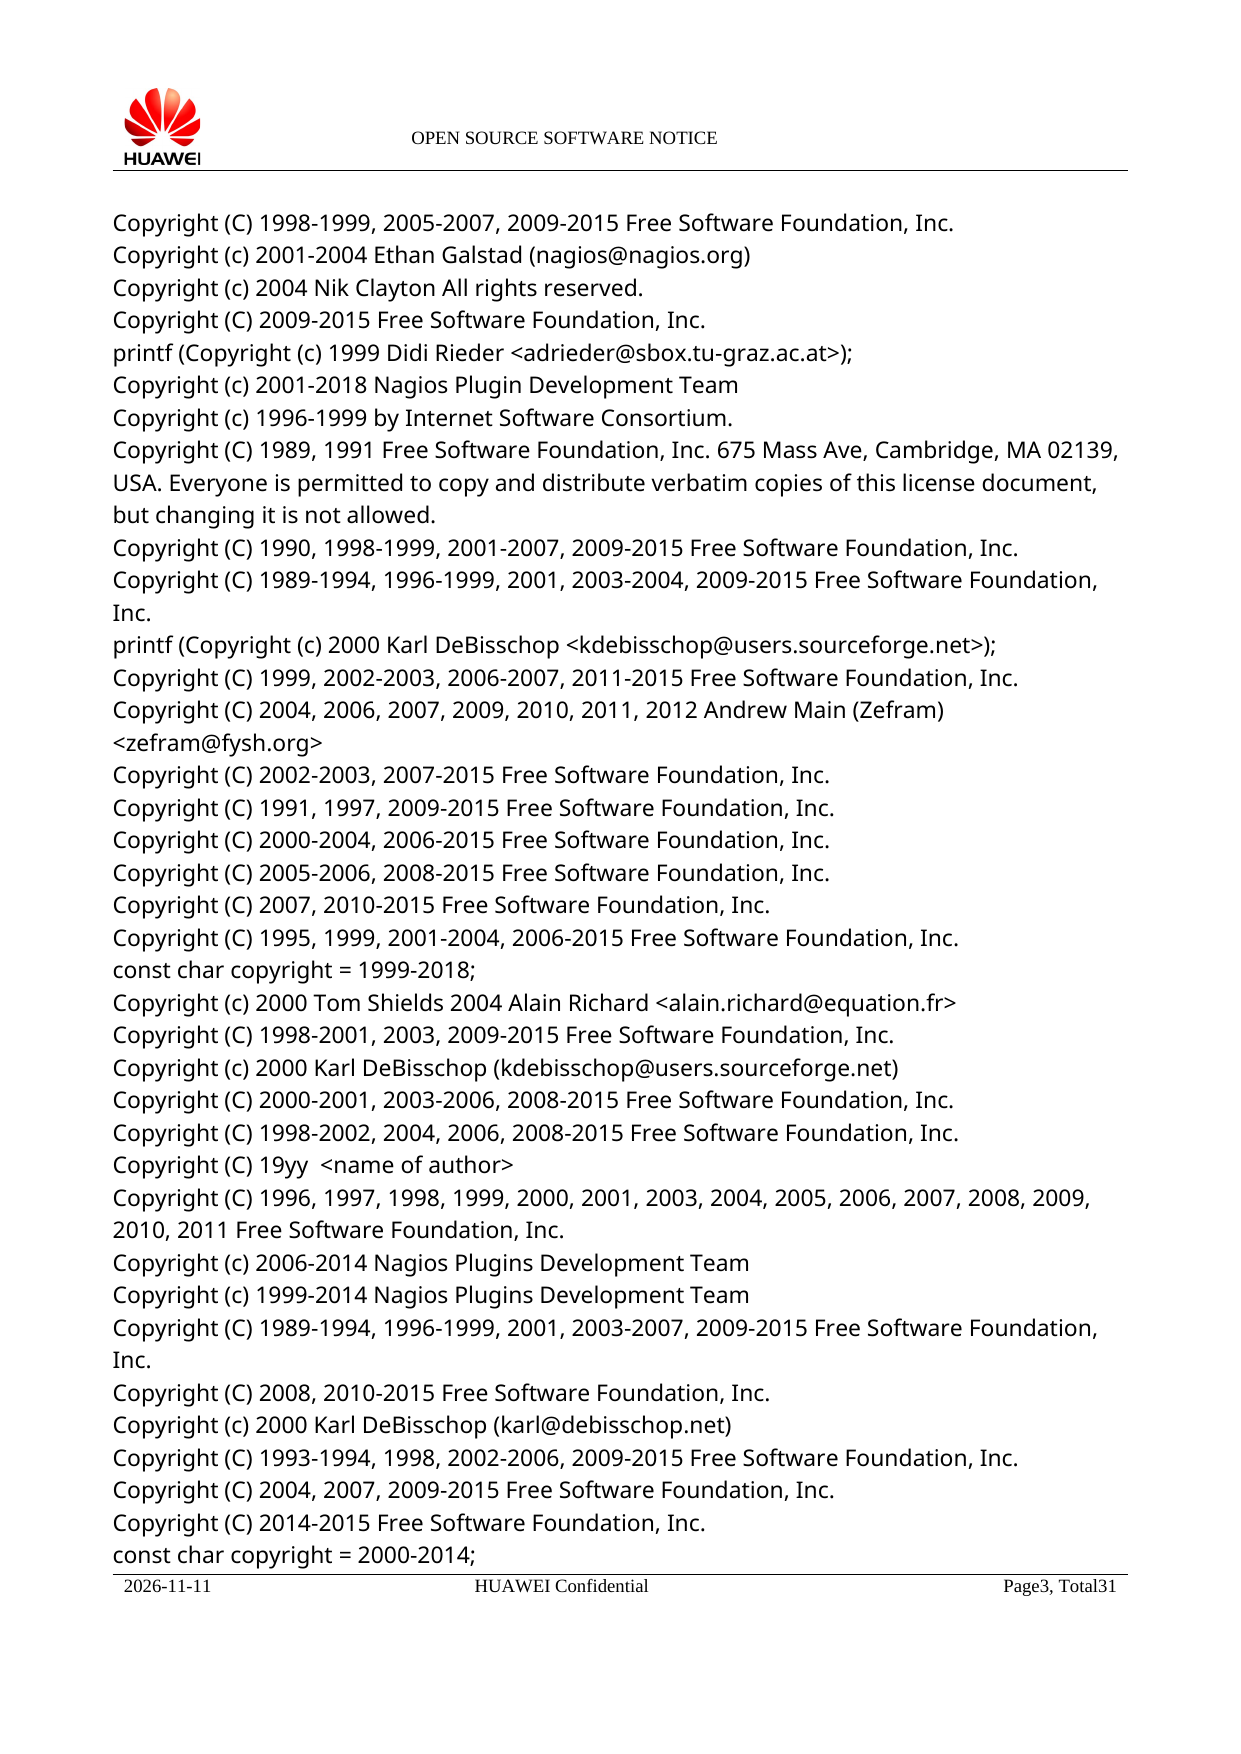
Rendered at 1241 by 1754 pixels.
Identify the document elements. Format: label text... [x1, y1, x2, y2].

picture [124, 88, 201, 165]
